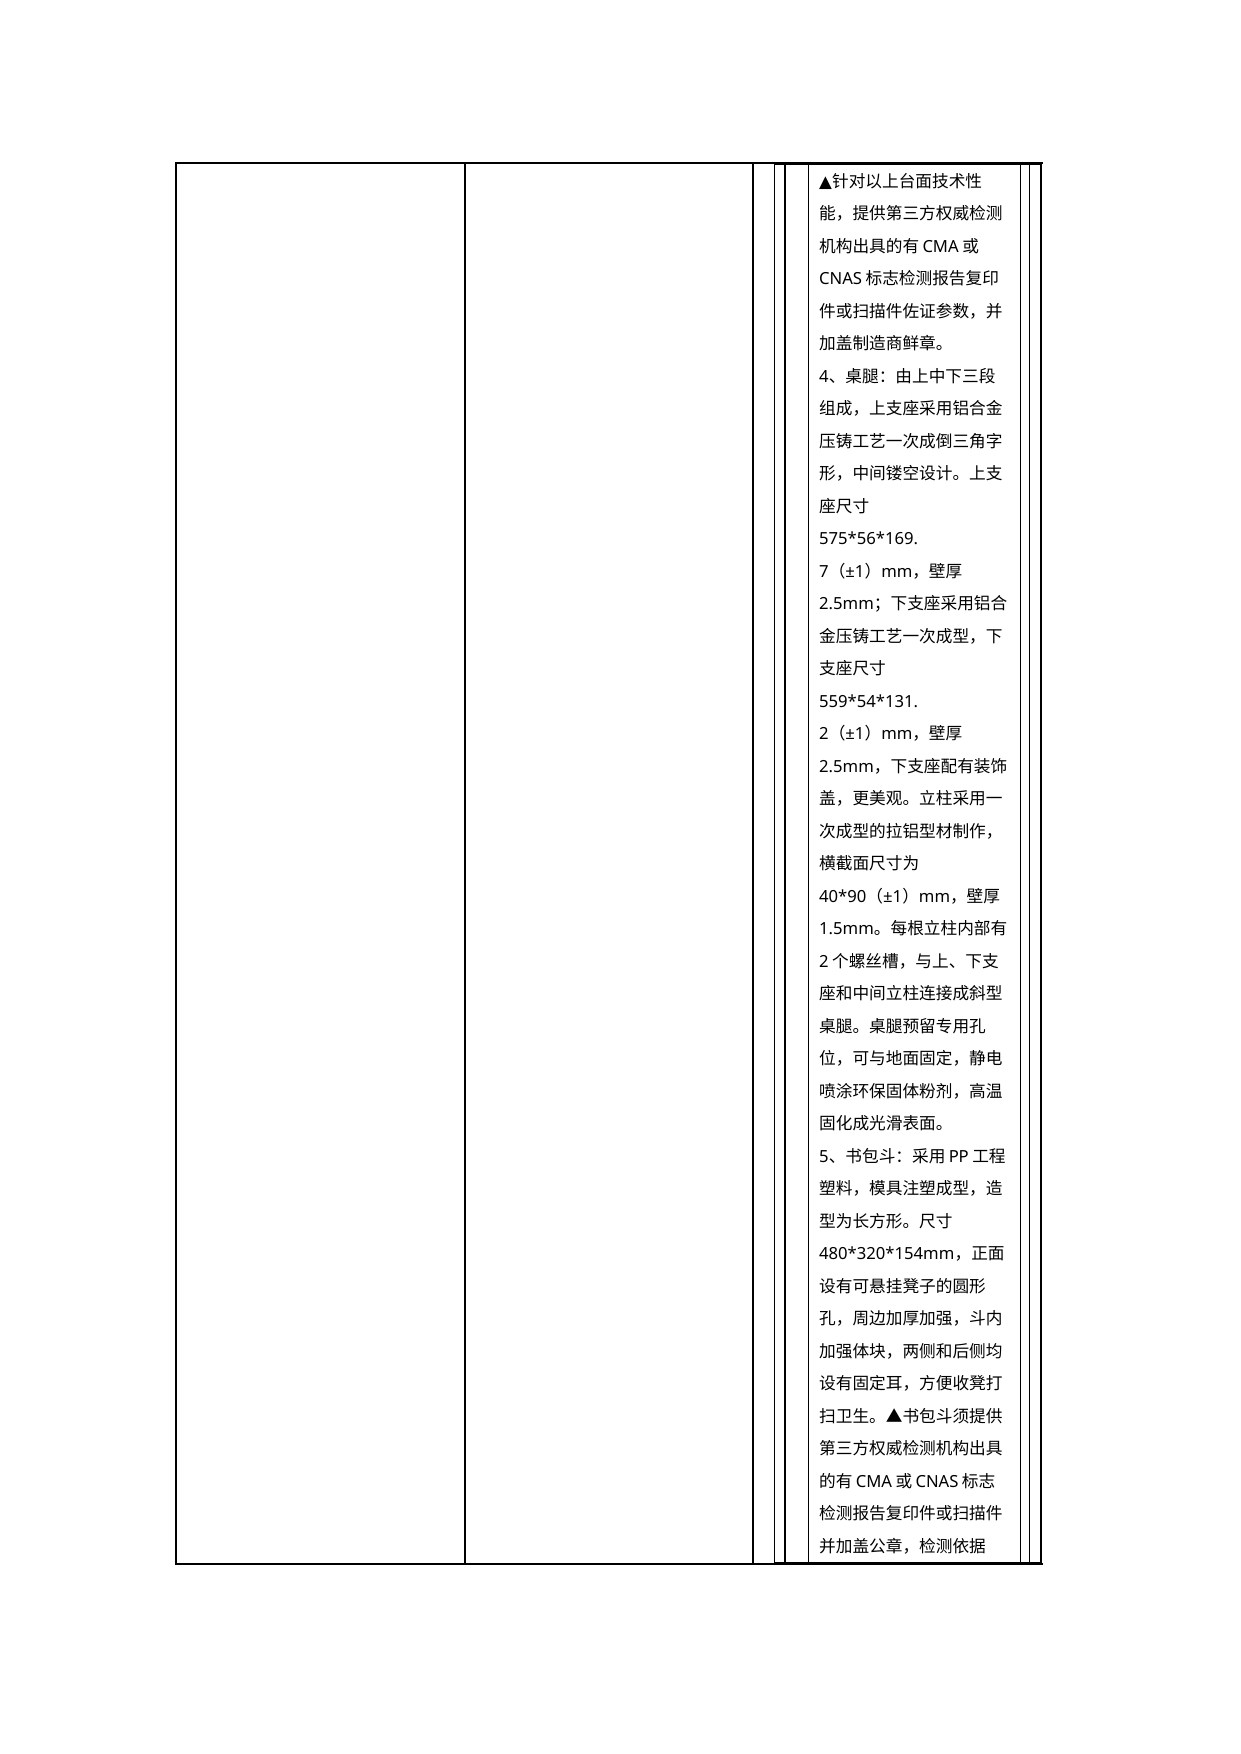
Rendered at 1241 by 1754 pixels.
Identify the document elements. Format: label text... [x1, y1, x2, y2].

table_cell [786, 165, 808, 1562]
table_cell [1030, 165, 1040, 1562]
table_cell [809, 165, 1020, 1562]
table_cell [754, 164, 774, 1563]
table_cell [466, 164, 752, 1563]
table_cell 1 [177, 164, 464, 1563]
table_cell [1021, 165, 1029, 1562]
table_cell [775, 165, 784, 1562]
